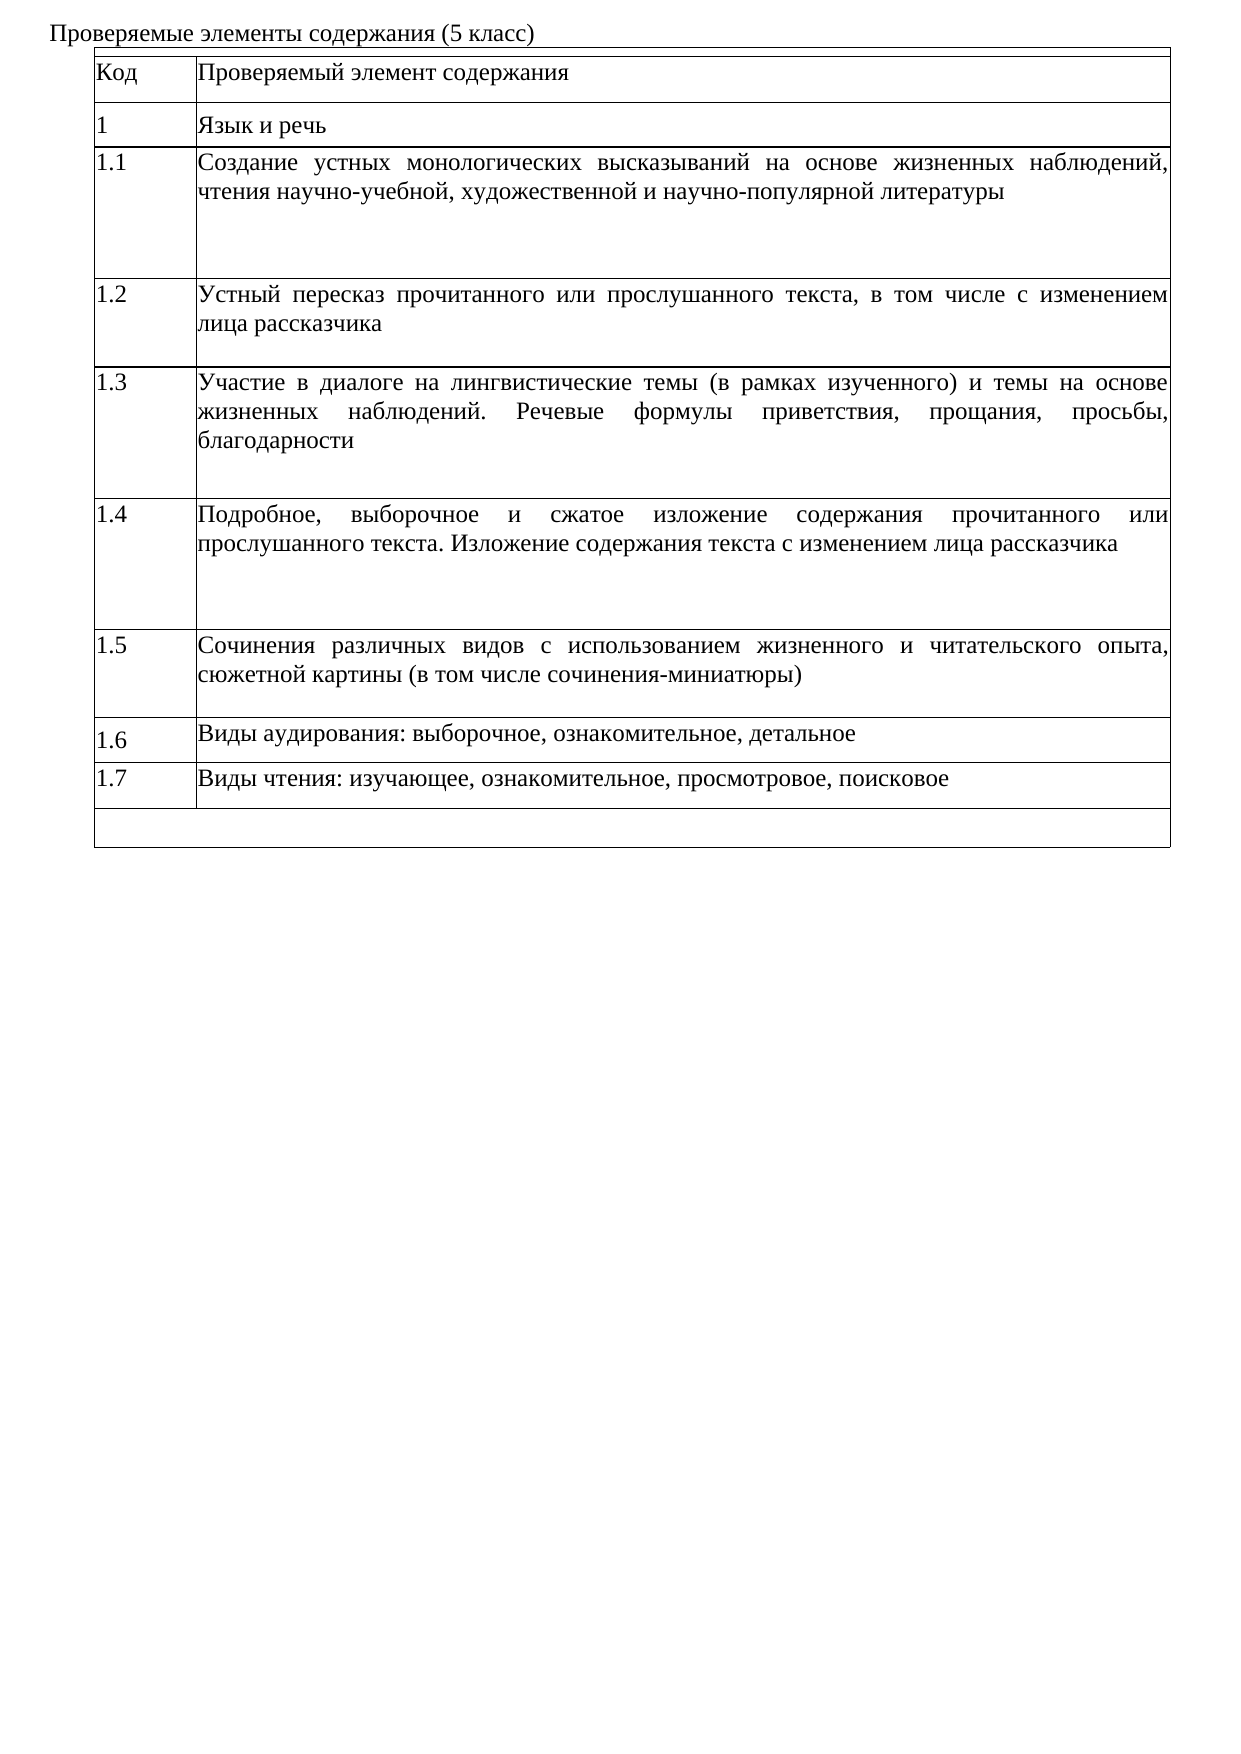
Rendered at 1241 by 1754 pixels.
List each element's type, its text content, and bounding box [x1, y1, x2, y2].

table_cell 1.2 [95, 279, 196, 366]
table_cell Подробное, выборочное и сжатое изложение содержания прочитанного или прослушанного текста. Изложение содержания текста с изменением лица рассказчика [197, 499, 1170, 629]
table_cell Создание устных монологических высказываний на основе жизненных наблюдений, чтения научно-учебной, художественной и научно-популярной литературы [197, 148, 1170, 278]
table_cell 1.4 [95, 499, 196, 629]
table_cell 1.7 [95, 763, 196, 808]
table_cell 1.5 [95, 630, 196, 717]
table_header Код [95, 57, 196, 102]
table_cell 1.1 [95, 148, 196, 278]
table_cell 1.6 [95, 718, 196, 762]
table_cell Устный пересказ прочитанного или прослушанного текста, в том числе с изменением лица рассказчика [197, 279, 1170, 366]
table_cell Участие в диалоге на лингвистические темы (в рамках изученного) и темы на основе жизненных наблюдений. Речевые формулы приветствия, прощания, просьбы, благодарности [197, 368, 1170, 498]
table_cell Виды чтения: изучающее, ознакомительное, просмотровое, поисковое [197, 763, 1170, 808]
table_cell 1 [95, 103, 196, 146]
table_cell 1.3 [95, 368, 196, 498]
table_cell Язык и речь [197, 103, 1170, 146]
table_cell Сочинения различных видов с использованием жизненного и читательского опыта, сюжетной картины (в том числе сочинения-миниатюры) [197, 630, 1170, 717]
text Проверяемые элементы содержания (5 класс) [49, 18, 1216, 47]
table_cell Виды аудирования: выборочное, ознакомительное, детальное [197, 718, 1170, 762]
table_header Проверяемый элемент содержания [197, 57, 1170, 102]
